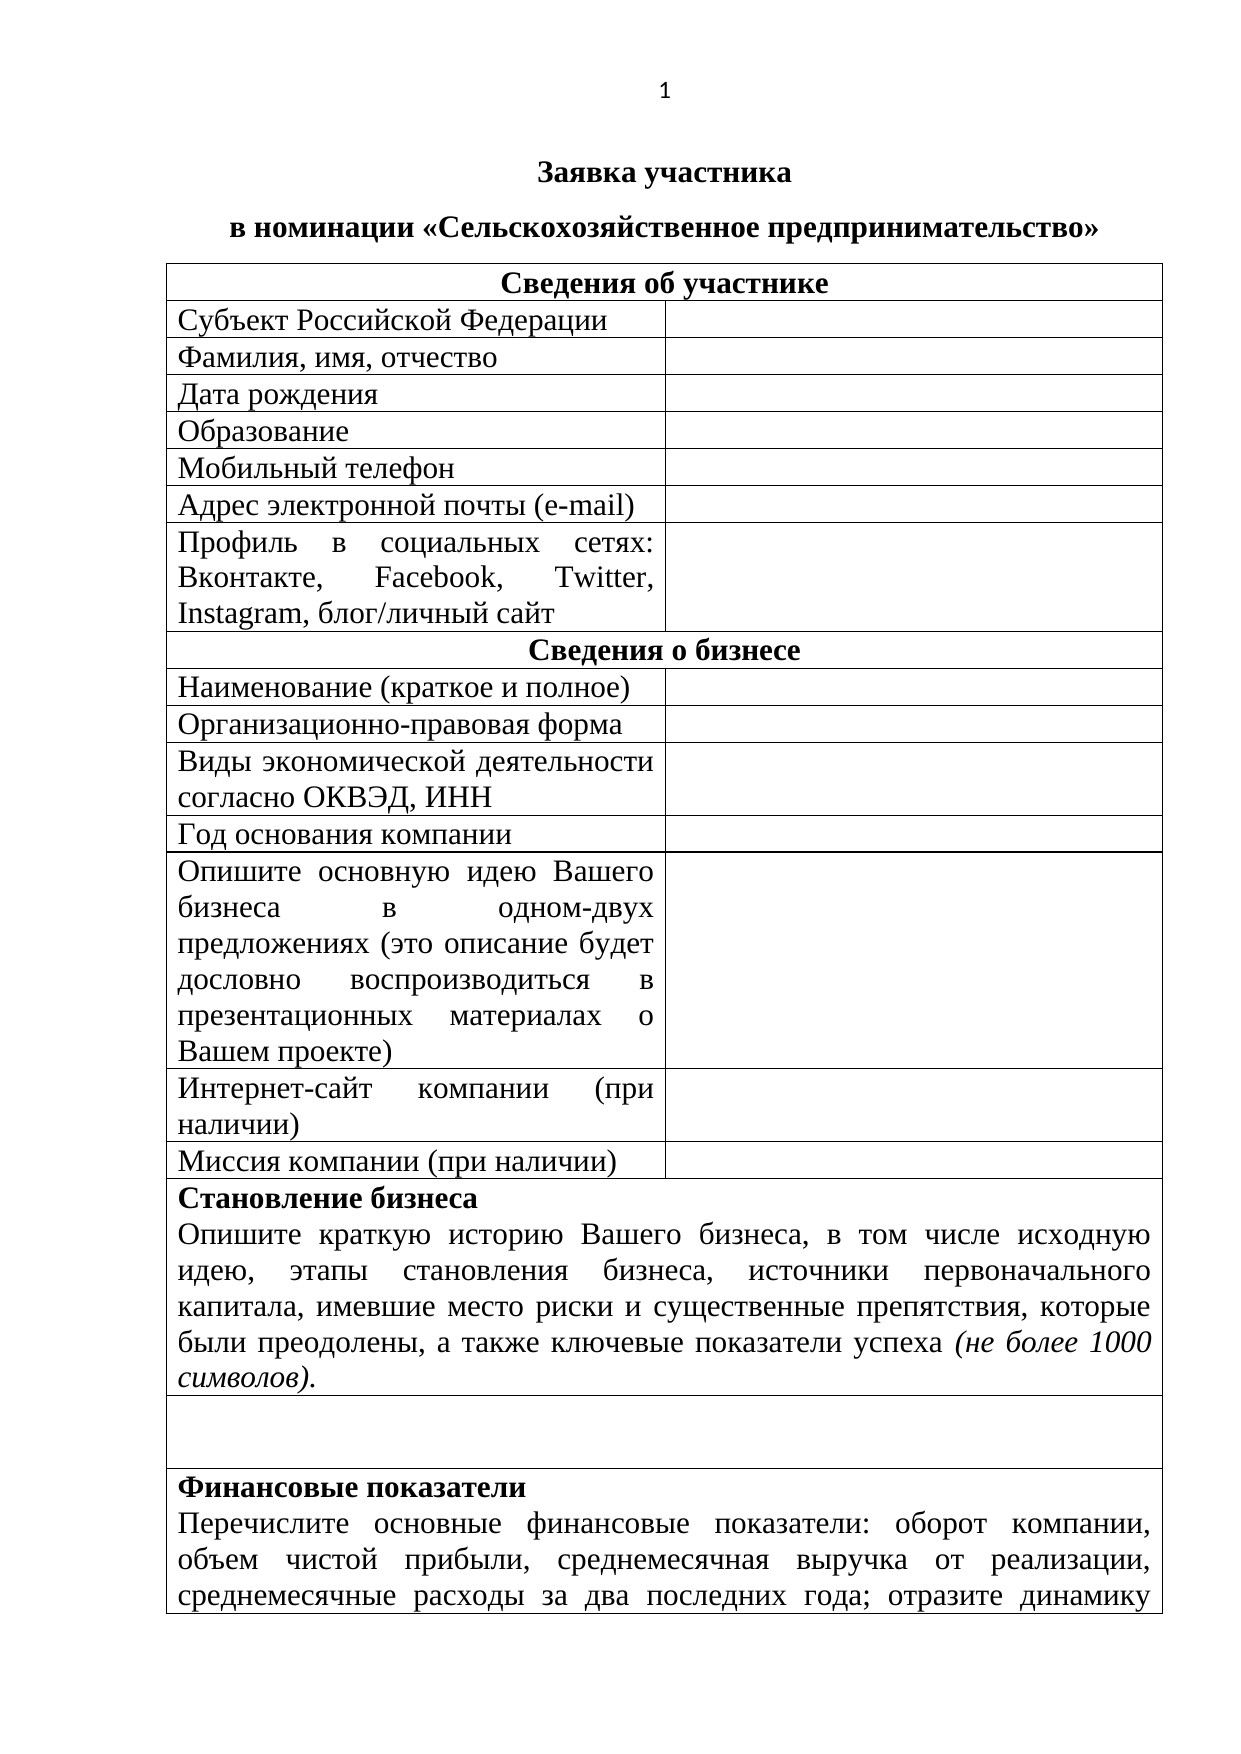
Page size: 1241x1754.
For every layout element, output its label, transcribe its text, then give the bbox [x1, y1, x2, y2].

table_cell [666, 523, 1162, 631]
table_cell [666, 375, 1162, 411]
table_cell Образование [167, 412, 665, 448]
table_cell [666, 743, 1162, 814]
table_cell [666, 301, 1162, 337]
table_cell Становление бизнеса Опишите краткую историю Вашего бизнеса, в том числе исходную идею, этапы становления бизнеса, источники первоначального капитала, имевшие место риски и существенные препятствия, которые были преодолены, а также ключевые показатели успеха (не более 1000 символов). [167, 1179, 1162, 1395]
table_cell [167, 1469, 1162, 1612]
table_cell Мобильный телефон [167, 449, 665, 485]
table_cell Профиль в социальных сетях: Вконтакте, Facebook, Twitter, Instagram, блог/личный сайт [167, 523, 665, 631]
table_cell [666, 669, 1162, 704]
table_cell Интернет-сайт компании (при наличии) [167, 1069, 665, 1141]
table_cell Сведения о бизнесе [167, 632, 1162, 668]
table_cell Год основания компании [167, 816, 665, 851]
table_cell [666, 706, 1162, 742]
table_cell Наименование (краткое и полное) [167, 669, 665, 704]
table_cell [666, 449, 1162, 485]
table_cell Дата рождения [167, 375, 665, 411]
table_cell Миссия компании (при наличии) [167, 1142, 665, 1178]
table_cell Виды экономической деятельности согласно ОКВЭД, ИНН [167, 743, 665, 814]
table_cell Адрес электронной почты (е-mail) [167, 486, 665, 522]
table_cell [666, 1069, 1162, 1141]
table_cell [666, 338, 1162, 374]
table_cell Организационно-правовая форма [167, 706, 665, 742]
table_cell [167, 1396, 1162, 1468]
text в номинации «Сельскохозяйственное предпринимательство» [177, 208, 1152, 244]
table_cell Фамилия, имя, отчество [167, 338, 665, 374]
text Заявка участника [177, 153, 1152, 189]
table_cell Субъект Российской Федерации [167, 301, 665, 337]
table_cell [666, 853, 1162, 1068]
table_cell [666, 486, 1162, 522]
table_header Сведения об участнике [167, 264, 1162, 300]
table_cell Опишите основную идею Вашего бизнеса в одном-двух предложениях (это описание будет дословно воспроизводиться в презентационных материалах о Вашем проекте) [167, 853, 665, 1068]
table_cell [666, 1142, 1162, 1178]
table_cell [666, 816, 1162, 851]
table_cell [666, 412, 1162, 448]
